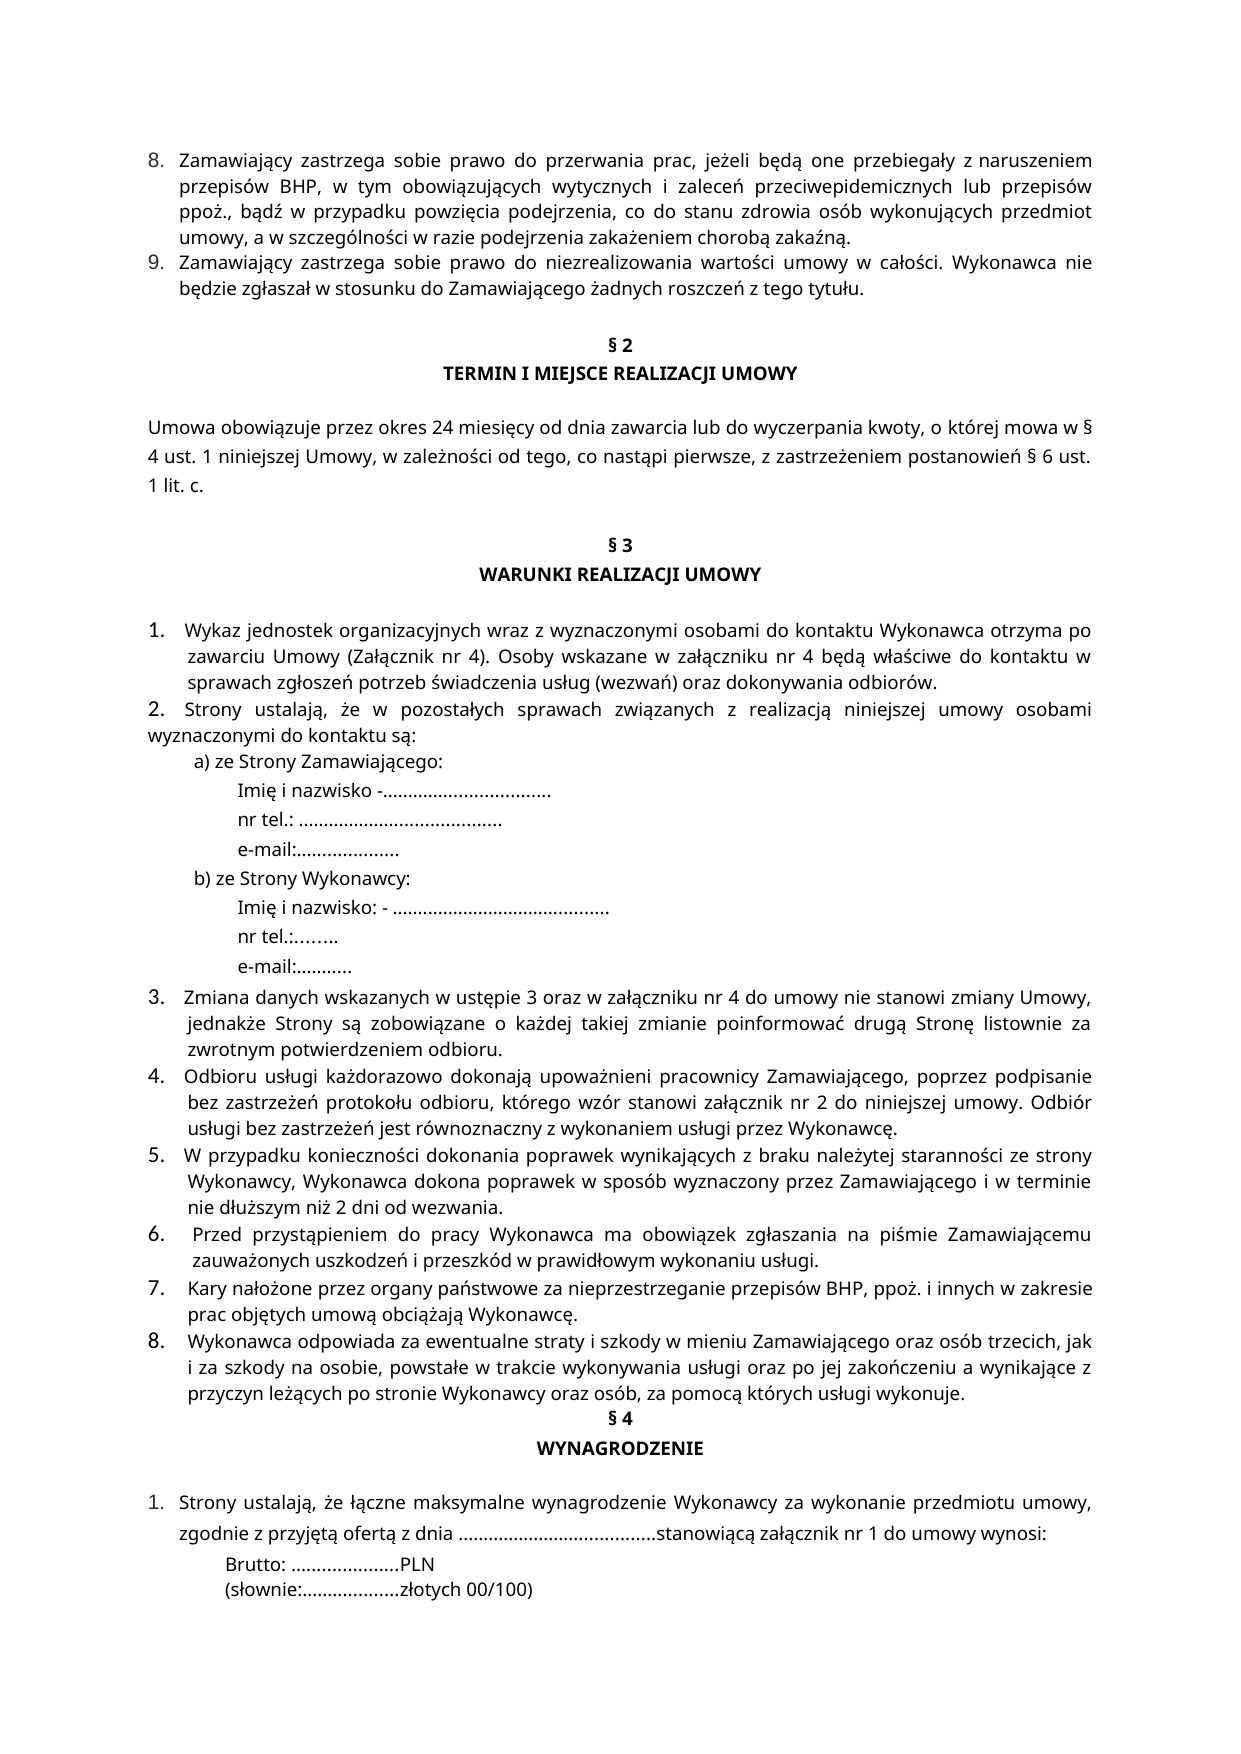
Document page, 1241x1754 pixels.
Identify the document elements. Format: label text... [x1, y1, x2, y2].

text a) ze Strony Zamawiającego: [148, 748, 1093, 774]
list Strony ustalają, że łączne maksymalne wynagrodzenie Wykonawcy za wykonanie przedmiotu umowy, zgodnie z przyjętą ofertą z dnia stanowiącą załącznik nr 1 do umowy wynosi: [148, 1489, 1093, 1546]
text WARUNKI REALIZACJI UMOWY [148, 561, 1093, 587]
list W przypadku konieczności dokonania poprawek wynikających z braku należytej staranności ze strony Wykonawcy, Wykonawca dokona poprawek w sposób wyznaczony przez Zamawiającego i w terminie nie dłuższym niż 2 dni od wezwania. [148, 1140, 1093, 1219]
text b) ze Strony Wykonawcy: [148, 865, 1093, 891]
text Brutto: PLN [148, 1551, 1093, 1577]
text § 2 [148, 332, 1093, 357]
text § 4 WYNAGRODZENIE [148, 1406, 1093, 1460]
text Umowa obowiązuje przez okres 24 miesięcy od dnia zawarcia lub do wyczerpania kwoty, o której mowa w § 4 ust. 1 niniejszej Umowy, w zależności od tego, co nastąpi pierwsze, z zastrzeżeniem postanowień § 6 ust. 1 lit. c. [148, 414, 1093, 497]
text (słownie: złotych 00/100) [148, 1577, 1093, 1602]
text § 3 [148, 532, 1093, 557]
text nr tel.: [148, 807, 1093, 832]
list Wykonawca odpowiada za ewentualne straty i szkody w mieniu Zamawiającego oraz osób trzecich, jak i za szkody na osobie, powstałe w trakcie wykonywania usługi oraz po jej zakończeniu a wynikające z przyczyn leżących po stronie Wykonawcy oraz osób, za pomocą których usługi wykonuje. [148, 1327, 1093, 1406]
list Wykaz jednostek organizacyjnych wraz z wyznaczonymi osobami do kontaktu Wykonawca otrzyma po zawarciu Umowy (Załącznik nr 4). Osoby wskazane w załączniku nr 4 będą właściwe do kontaktu w sprawach zgłoszeń potrzeb świadczenia usług (wezwań) oraz dokonywania odbiorów. [148, 616, 1093, 694]
list Zmiana danych wskazanych w ustępie 3 oraz w załączniku nr 4 do umowy nie stanowi zmiany Umowy, jednakże Strony są zobowiązane o każdej takiej zmianie poinformować drugą Stronę listownie za zwrotnym potwierdzeniem odbioru. [148, 982, 1093, 1061]
list Zamawiający zastrzega sobie prawo do przerwania prac, jeżeli będą one przebiegały z naruszeniem przepisów BHP, w tym obowiązujących wytycznych i zaleceń przeciwepidemicznych lub przepisów ppoż., bądź w przypadku powzięcia podejrzenia, co do stanu zdrowia osób wykonujących przedmiot umowy, a w szczególności w razie podejrzenia zakażeniem chorobą zakaźną. [148, 148, 1093, 250]
text e-mail: [148, 836, 1093, 861]
list Przed przystąpieniem do pracy Wykonawca ma obowiązek zgłaszania na piśmie Zamawiającemu zauważonych uszkodzeń i przeszkód w prawidłowym wykonaniu usługi. [148, 1219, 1093, 1273]
text nr tel.: .. [148, 924, 1093, 949]
list Odbioru usługi każdorazowo dokonają upoważnieni pracownicy Zamawiającego, poprzez podpisanie bez zastrzeżeń protokołu odbioru, którego wzór stanowi załącznik nr 2 do niniejszej umowy. Odbiór usługi bez zastrzeżeń jest równoznaczny z wykonaniem usługi przez Wykonawcę. [148, 1061, 1093, 1140]
list Zamawiający zastrzega sobie prawo do niezrealizowania wartości umowy w całości. Wykonawca nie będzie zgłaszał w stosunku do Zamawiającego żadnych roszczeń z tego tytułu. [148, 250, 1093, 301]
text Imię i nazwisko: - [148, 894, 1093, 920]
list Strony ustalają, że w pozostałych sprawach związanych z realizacją niniejszej umowy osobami wyznaczonymi do kontaktu są: [148, 694, 1093, 748]
text e-mail: [148, 953, 1093, 978]
text TERMIN I MIEJSCE REALIZACJI UMOWY [148, 361, 1093, 386]
text Imię i nazwisko - [148, 777, 1093, 803]
list Kary nałożone przez organy państwowe za nieprzestrzeganie przepisów BHP, ppoż. i innych w zakresie prac objętych umową obciążają Wykonawcę. [148, 1273, 1093, 1327]
